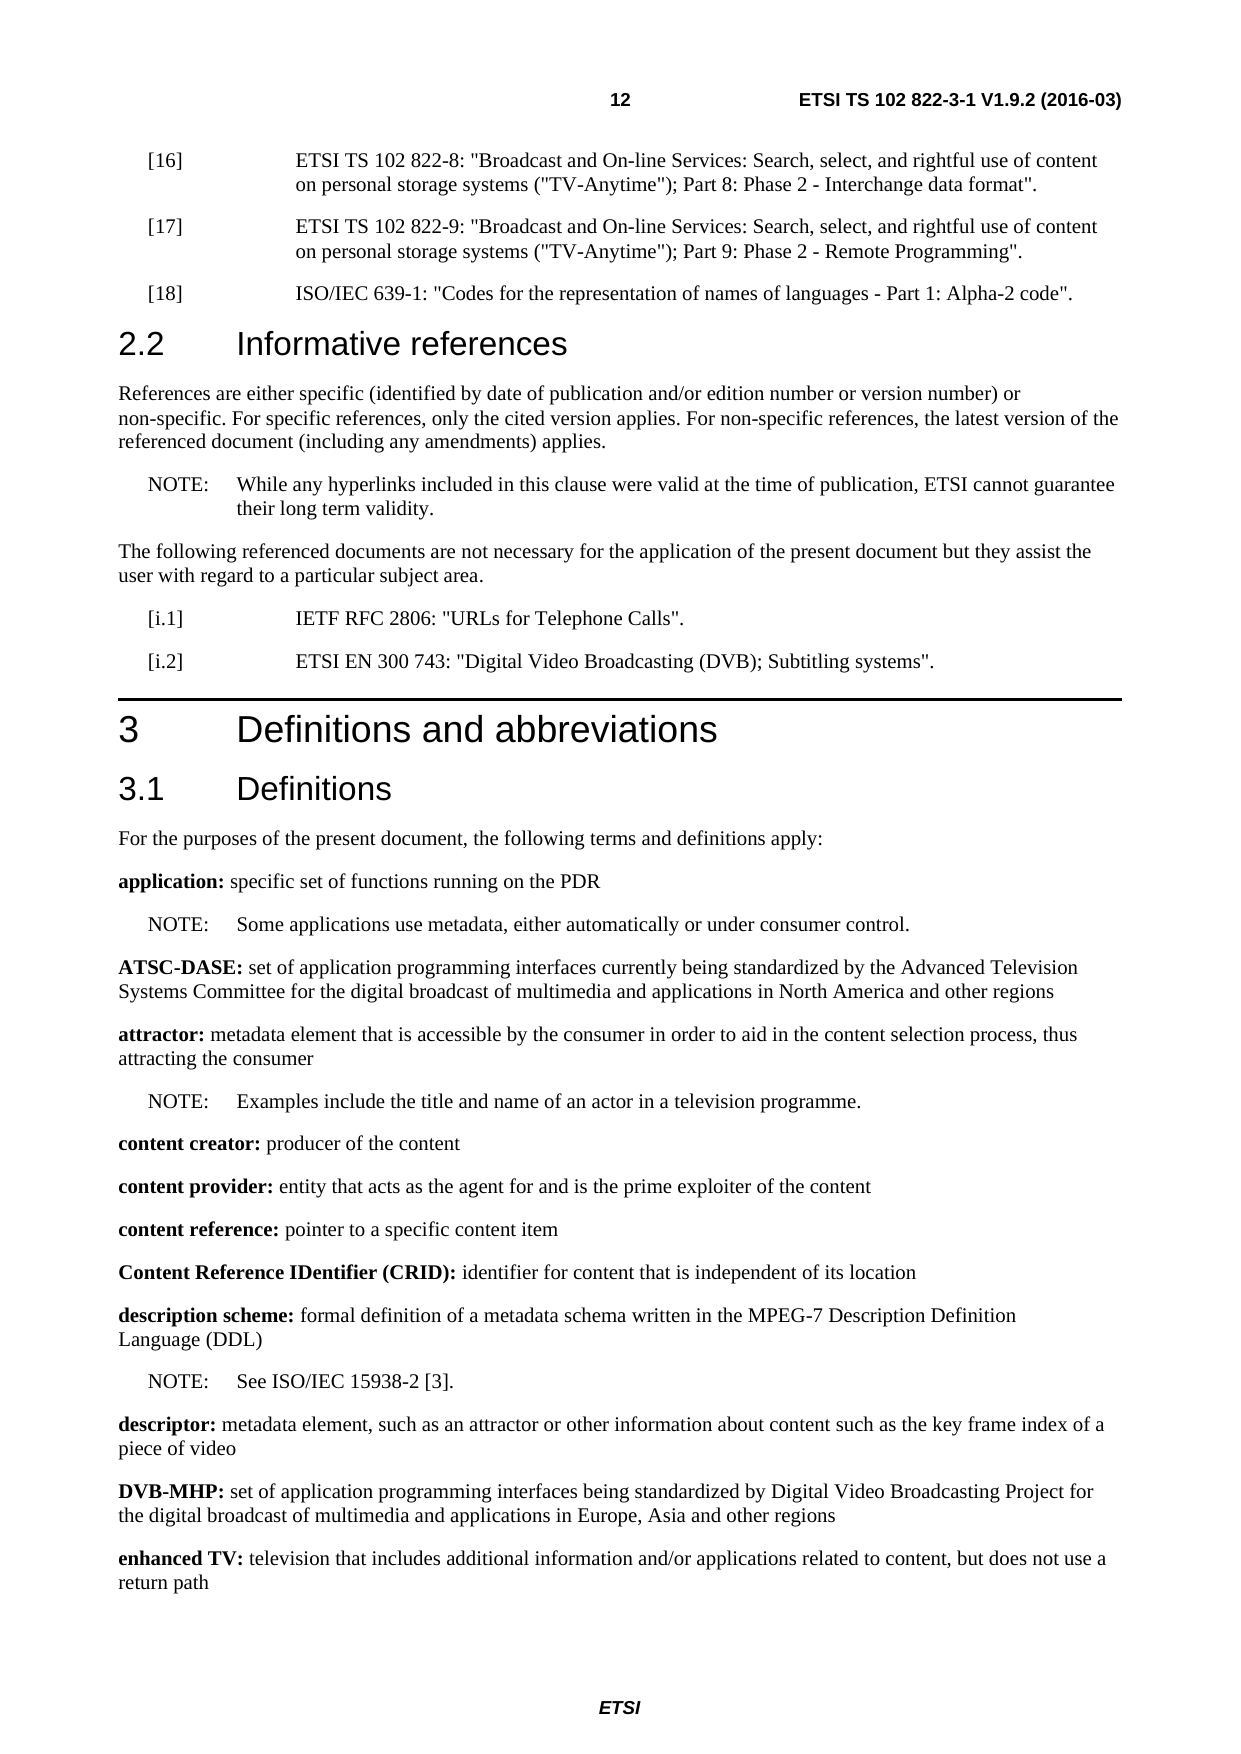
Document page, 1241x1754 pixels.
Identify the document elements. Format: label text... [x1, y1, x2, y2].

subtitle 3 Definitions and abbreviations [118, 701, 1122, 750]
text The following referenced documents are not necessary for the application of the present document but they assist the user with regard to a particular subject area. [118, 539, 1122, 587]
text NOTE: Examples include the title and name of an actor in a television programme. [148, 1088, 1122, 1113]
text For the purposes of the present document, the following terms and definitions apply: [118, 826, 1122, 850]
text content creator: producer of the content [118, 1131, 1122, 1155]
text application: specific set of functions running on the PDR [118, 869, 1122, 893]
text [17] ETSI TS 102 822-9: "Broadcast and On-line Services: Search, select, and rightful use of content on personal storage systems ("TV-Anytime"); Part 9: Phase 2 - Remote Programming". [148, 214, 1122, 263]
text content provider: entity that acts as the agent for and is the prime exploiter of the content [118, 1174, 1122, 1198]
text [i.1] IETF RFC 2806: "URLs for Telephone Calls". [148, 606, 1122, 630]
text enhanced TV: television that includes additional information and/or applications related to content, but does not use a return path [118, 1546, 1122, 1594]
text description scheme: formal definition of a metadata schema written in the MPEG-7 Description Definition Language (DDL) [118, 1303, 1122, 1351]
subtitle 3.1 Definitions [118, 769, 1122, 808]
text NOTE: While any hyperlinks included in this clause were valid at the time of publication, ETSI cannot guarantee their long term validity. [148, 472, 1122, 520]
text References are either specific (identified by date of publication and/or edition number or version number) or non-specific. For specific references, only the cited version applies. For non-specific references, the latest version of the referenced document (including any amendments) applies. [118, 381, 1122, 453]
text [18] ISO/IEC 639-1: "Codes for the representation of names of languages - Part 1: Alpha-2 code". [148, 281, 1122, 305]
text [i.2] ETSI EN 300 743: "Digital Video Broadcasting (DVB); Subtitling systems". [148, 649, 1122, 673]
text [16] ETSI TS 102 822-8: "Broadcast and On-line Services: Search, select, and rightful use of content on personal storage systems ("TV-Anytime"); Part 8: Phase 2 - Interchange data format". [148, 148, 1122, 196]
text NOTE: Some applications use metadata, either automatically or under consumer control. [148, 912, 1122, 936]
subtitle 2.2 Informative references [118, 324, 1122, 363]
text ATSC-DASE: set of application programming interfaces currently being standardized by the Advanced Television Systems Committee for the digital broadcast of multimedia and applications in North America and other regions [118, 955, 1122, 1003]
text Content Reference IDentifier (CRID): identifier for content that is independent of its location [118, 1260, 1122, 1284]
text descriptor: metadata element, such as an attractor or other information about content such as the key frame index of a piece of video [118, 1412, 1122, 1460]
text attractor: metadata element that is accessible by the consumer in order to aid in the content selection process, thus attracting the consumer [118, 1022, 1122, 1070]
text DVB-MHP: set of application programming interfaces being standardized by Digital Video Broadcasting Project for the digital broadcast of multimedia and applications in Europe, Asia and other regions [118, 1479, 1122, 1527]
text NOTE: See ISO/IEC 15938-2 [3]. [148, 1369, 1122, 1393]
text content reference: pointer to a specific content item [118, 1217, 1122, 1241]
